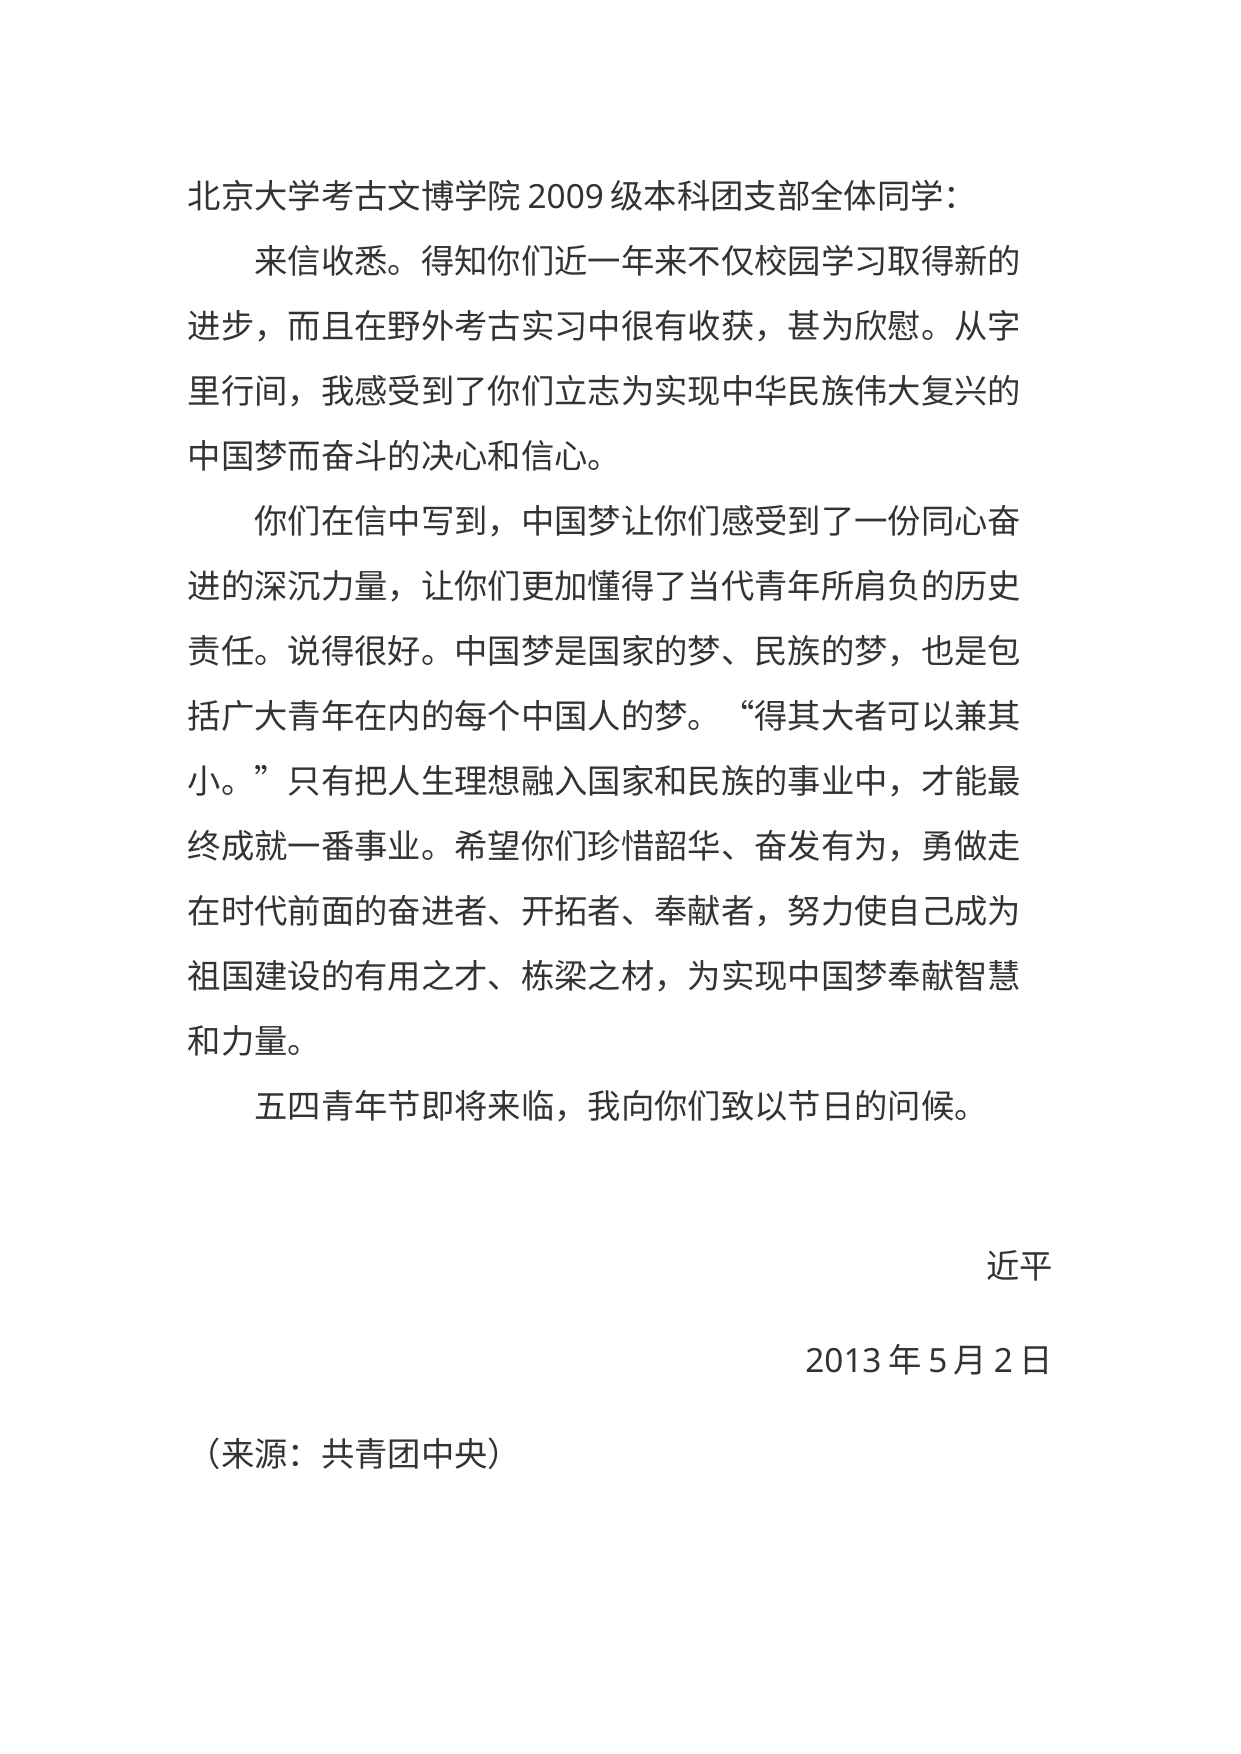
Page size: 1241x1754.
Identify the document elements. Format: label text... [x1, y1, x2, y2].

text 你们在信中写到，中国梦让你们感受到了一份同心奋进的深沉力量，让你们更加懂得了当代青年所肩负的历史责任。说得很好。中国梦是国家的梦、民族的梦，也是包括广大青年在内的每个中国人的梦。“得其大者可以兼其小。”只有把人生理想融入国家和民族的事业中，才能最终成就一番事业。希望你们珍惜韶华、奋发有为，勇做走在时代前面的奋进者、开拓者、奉献者，努力使自己成为祖国建设的有用之才、栋梁之材，为实现中国梦奉献智慧和力量。 [187, 487, 1053, 1072]
text 来信收悉。得知你们近一年来不仅校园学习取得新的进步，而且在野外考古实习中很有收获，甚为欣慰。从字里行间，我感受到了你们立志为实现中华民族伟大复兴的中国梦而奋斗的决心和信心。 [187, 227, 1053, 487]
text 近平 [187, 1231, 1053, 1296]
text （来源：共青团中央） [187, 1419, 1053, 1484]
text 五四青年节即将来临，我向你们致以节日的问候。 [187, 1072, 1053, 1137]
text 2013年5月2日 [187, 1325, 1053, 1390]
text 北京大学考古文博学院2009级本科团支部全体同学： [187, 162, 1053, 227]
